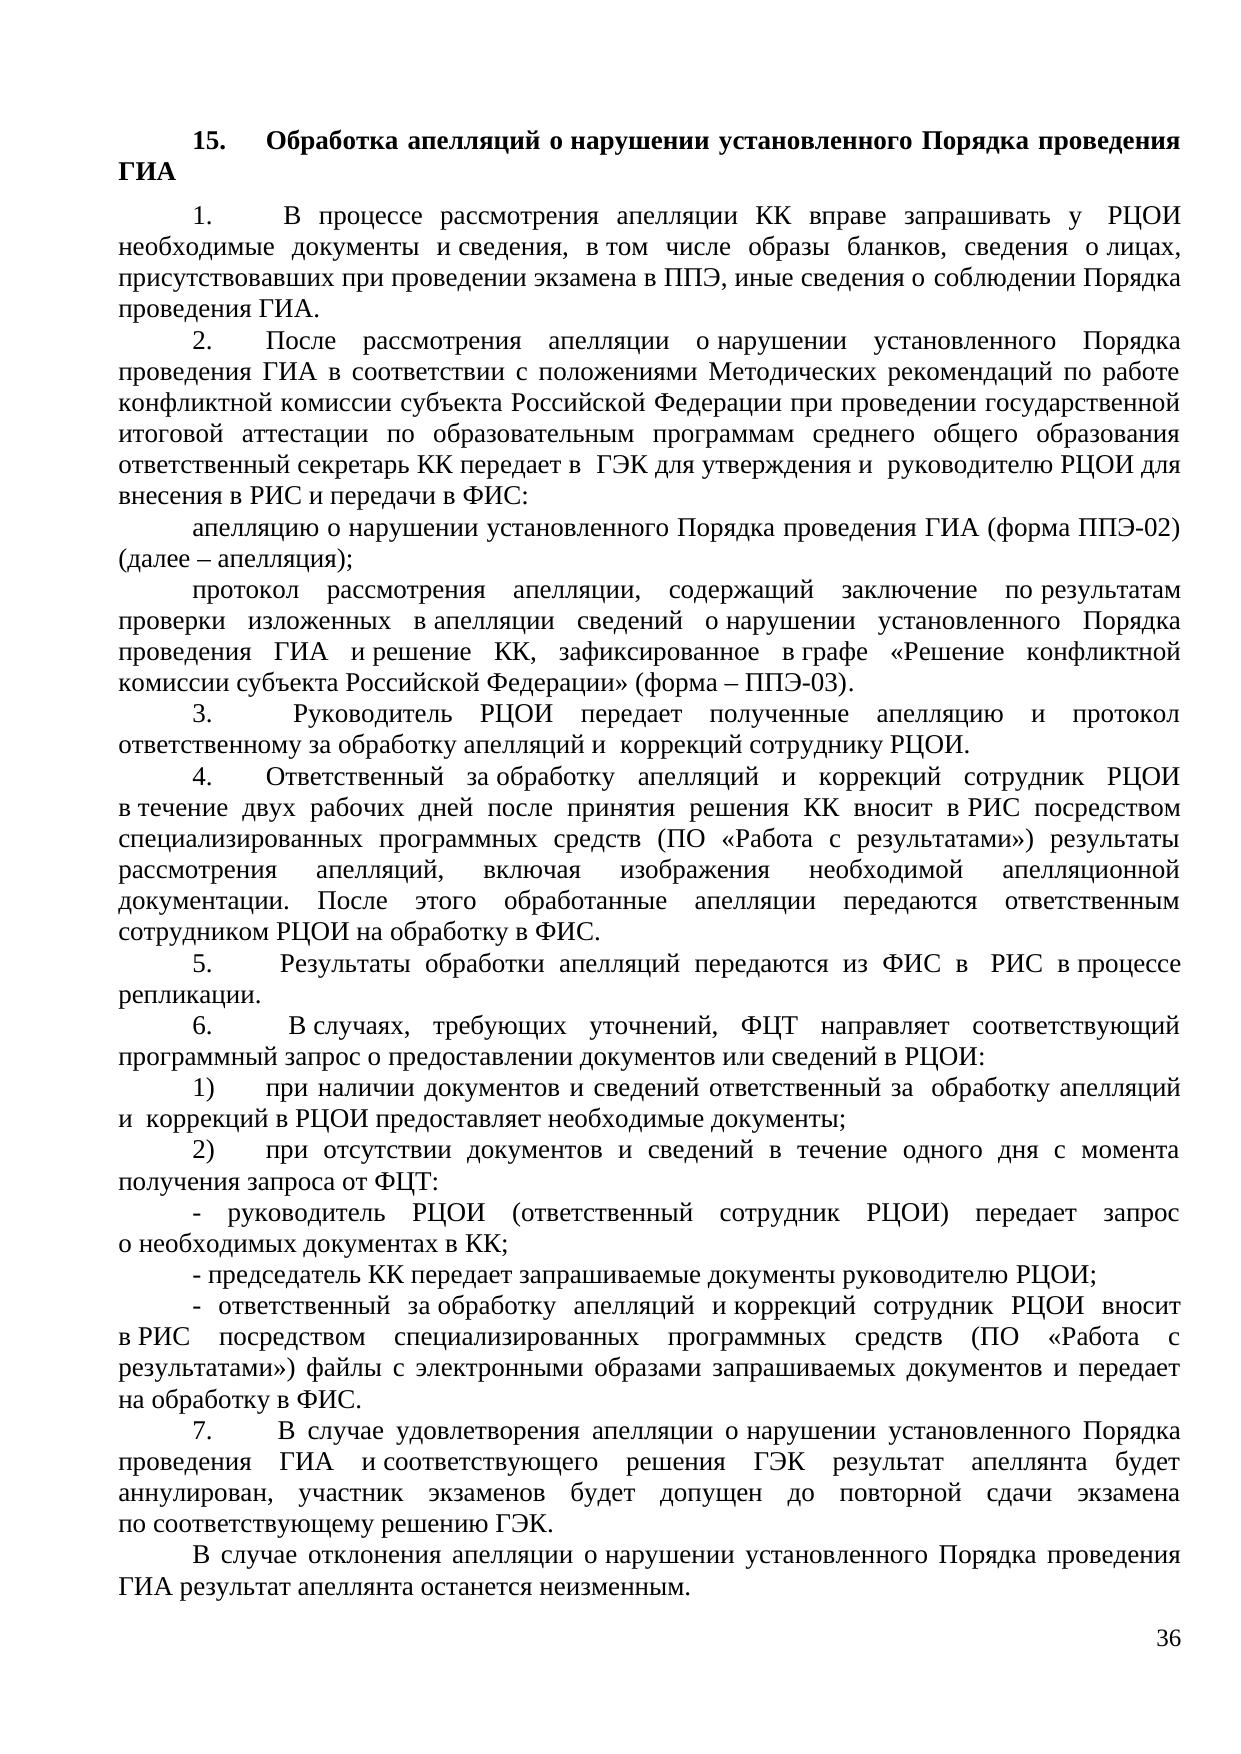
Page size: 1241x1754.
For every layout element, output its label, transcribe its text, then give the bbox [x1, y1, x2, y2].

list Ответственный за обработку апелляций и коррекций сотрудник РЦОИ в течение двух рабочих дней после принятия решения КК вносит в РИС посредством специализированных программных средств (ПО «Работа с результатами») результаты рассмотрения апелляций, включая изображения необходимой апелляционной документации. После этого обработанные апелляции передаются ответственным сотрудником РЦОИ на обработку в ФИС. [118, 760, 1181, 947]
list при отсутствии документов и сведений в течение одного дня с момента получения запроса от ФЦТ: [118, 1133, 1181, 1196]
list Руководитель РЦОИ передает полученные апелляцию и протокол ответственному за обработку апелляций и коррекций сотруднику РЦОИ. [118, 697, 1181, 760]
list Результаты обработки апелляций передаются из ФИС в РИС в процессе репликации. [118, 947, 1181, 1009]
list - руководитель РЦОИ (ответственный сотрудник РЦОИ) передает запрос о необходимых документах в КК; [118, 1196, 1181, 1258]
subtitle Обработка апелляций о нарушении установленного Порядка проведения ГИА [118, 124, 1181, 187]
list В процессе рассмотрения апелляции КК вправе запрашивать у РЦОИ необходимые документы и сведения, в том числе образы бланков, сведения о лицах, присутствовавших при проведении экзамена в ППЭ, иные сведения о соблюдении Порядка проведения ГИА. [118, 199, 1181, 324]
list апелляцию о нарушении установленного Порядка проведения ГИА (форма ППЭ-02) (далее – апелляция); [118, 511, 1181, 573]
list В случае удовлетворения апелляции о нарушении установленного Порядка проведения ГИА и соответствующего решения ГЭК результат апеллянта будет аннулирован, участник экзаменов будет допущен до повторной сдачи экзамена по соответствующему решению ГЭК. [118, 1414, 1181, 1538]
list В случаях, требующих уточнений, ФЦТ направляет соответствующий программный запрос о предоставлении документов или сведений в РЦОИ: [118, 1009, 1181, 1071]
list - председатель КК передает запрашиваемые документы руководителю РЦОИ; [118, 1258, 1181, 1289]
list протокол рассмотрения апелляции, содержащий заключение по результатам проверки изложенных в апелляции сведений о нарушении установленного Порядка проведения ГИА и решение КК, зафиксированное в графе «Решение конфликтной комиссии субъекта Российской Федерации» (форма – ППЭ-03). [118, 573, 1181, 697]
list В случае отклонения апелляции о нарушении установленного Порядка проведения ГИА результат апеллянта останется неизменным. [118, 1538, 1181, 1601]
list - ответственный за обработку апелляций и коррекций сотрудник РЦОИ вносит в РИС посредством специализированных программных средств (ПО «Работа с результатами») файлы с электронными образами запрашиваемых документов и передает на обработку в ФИС. [118, 1289, 1181, 1414]
list при наличии документов и сведений ответственный за обработку апелляций и коррекций в РЦОИ предоставляет необходимые документы; [118, 1071, 1181, 1133]
list После рассмотрения апелляции о нарушении установленного Порядка проведения ГИА в соответствии с положениями Методических рекомендаций по работе конфликтной комиссии субъекта Российской Федерации при проведении государственной итоговой аттестации по образовательным программам среднего общего образования ответственный секретарь КК передает в ГЭК для утверждения и руководителю РЦОИ для внесения в РИС и передачи в ФИС: [118, 324, 1181, 511]
